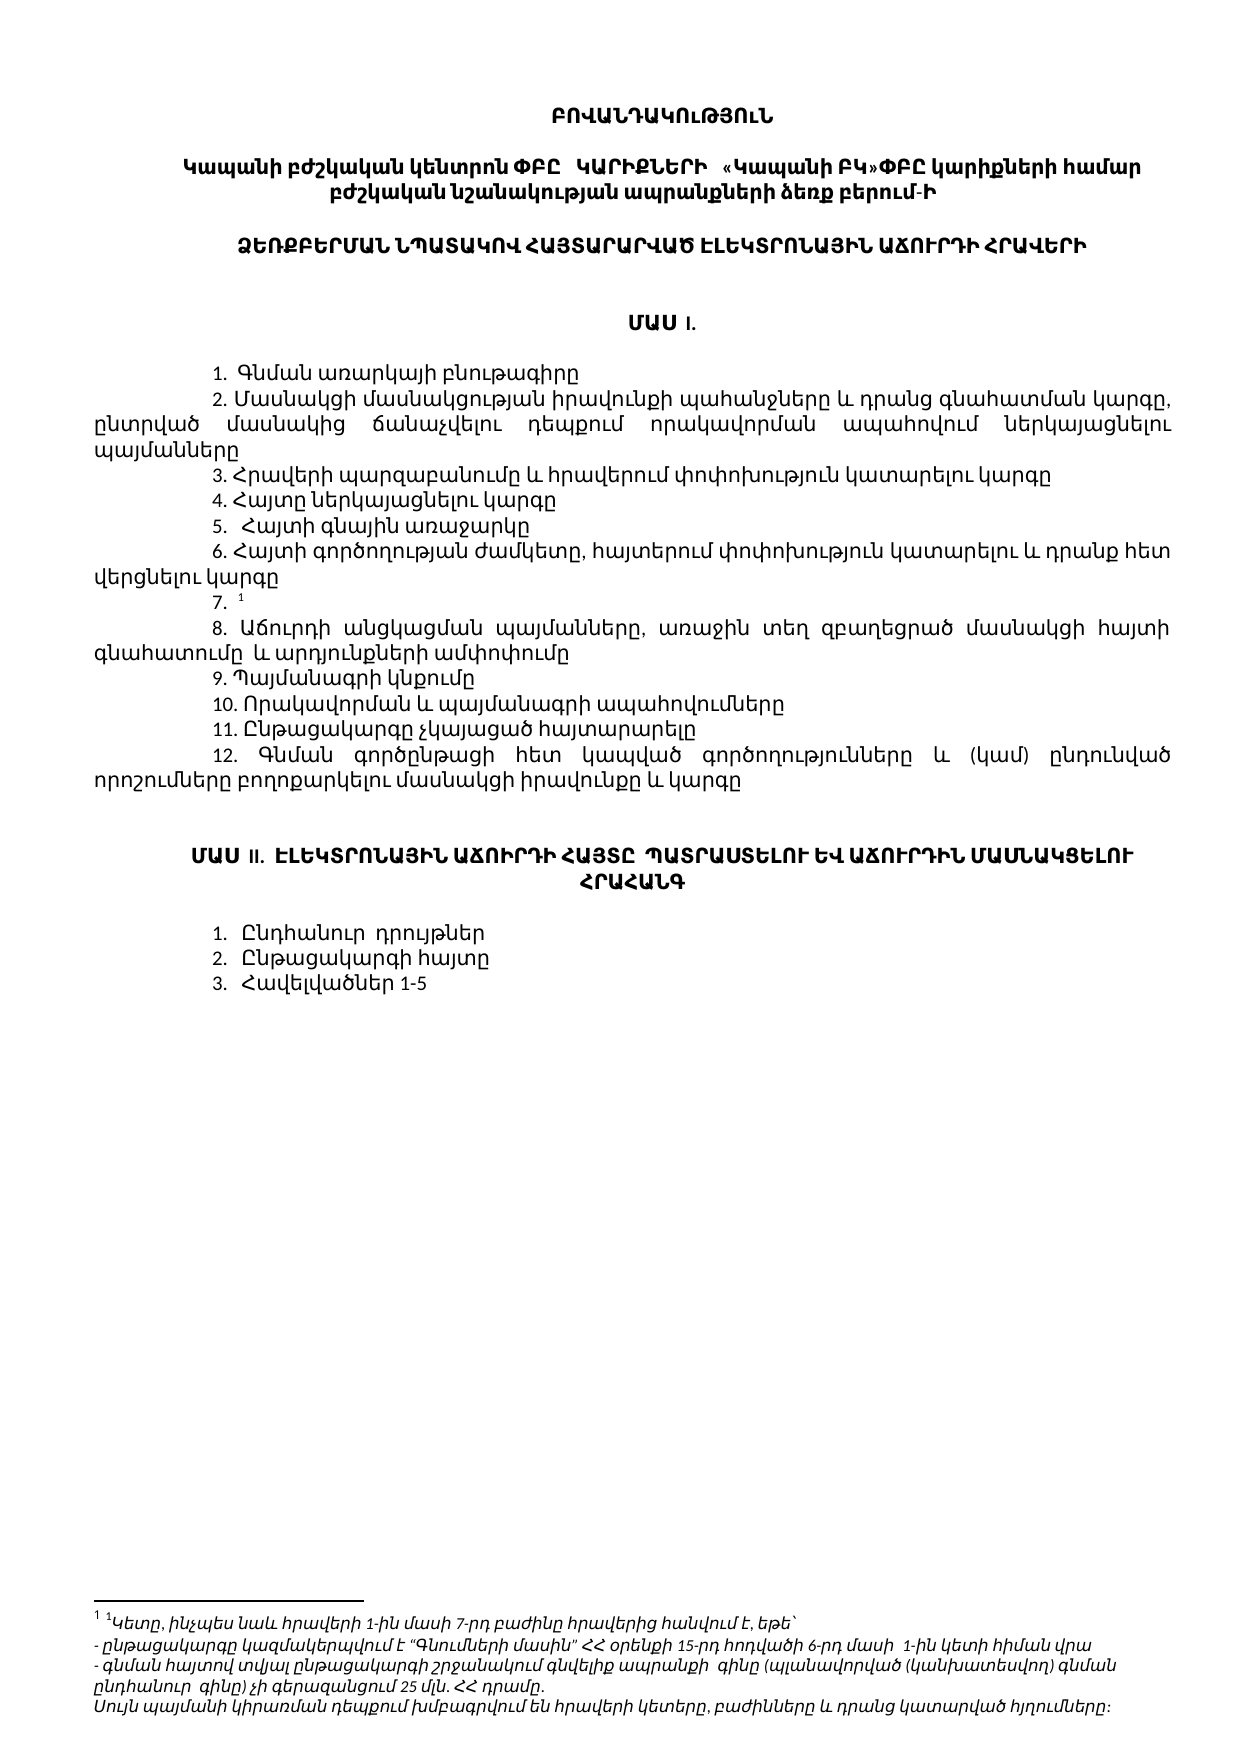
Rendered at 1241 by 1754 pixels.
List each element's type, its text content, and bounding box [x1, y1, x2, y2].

text 2. Մասնակցի մասնակցության իրավունքի պահանջները և դրանց գնահատման կարգը, ընտրված մասնակից ճանաչվելու դեպքում որակավորման ապահովում ներկայացնելու պայմանները [94, 386, 1171, 462]
text 10. Որակավորման և պայմանագրի ապահովումները [94, 691, 1171, 716]
text 2. Ընթացակարգի հայտը [94, 945, 1171, 971]
text 1. Ընդհանուր դրույթներ [94, 920, 1171, 945]
text ԲՈՎԱՆԴԱԿՈւԹՅՈւՆ [94, 103, 1171, 128]
text 12. Գնման գործընթացի հետ կապված գործողությունները և (կամ) ընդունված որոշումները բողոքարկելու մասնակցի իրավունքը և կարգը [94, 742, 1171, 793]
text 8. Աճուրդի անցկացման պայմանները, առաջին տեղ զբաղեցրած մասնակցի հայտի գնահատումը և արդյունքների ամփոփումը [94, 615, 1171, 666]
text ՁԵՌՔԲԵՐՄԱՆ ՆՊԱՏԱԿՈՎ ՀԱՅՏԱՐԱՐՎԱԾ ԷԼԵԿՏՐՈՆԱՅԻՆ ԱՃՈՒՐԴԻ ՀՐԱՎԵՐԻ [94, 233, 1171, 259]
text Կապանի բժշկական կենտրոն ՓԲԸ ԿԱՐԻՔՆԵՐԻ «Կապանի ԲԿ»ՓԲԸ կարիքների համար բժշկական նշանակության ապրանքների ձեռք բերում-Ի [94, 154, 1171, 205]
text 9. Պայմանագրի կնքումը [94, 666, 1171, 691]
text 7. 1 [94, 589, 1171, 615]
text 3. Հավելվածներ 1-5 [94, 971, 1171, 996]
text 3. Հրավերի պարզաբանումը և հրավերում փոփոխություն կատարելու կարգը [94, 462, 1171, 488]
text 4. Հայտը ներկայացնելու կարգը [94, 488, 1171, 513]
text 11. Ընթացակարգը չկայացած հայտարարելը [94, 716, 1171, 742]
text 5. Հայտի գնային առաջարկը [94, 513, 1171, 538]
text ՄԱՍ I. [94, 310, 1171, 335]
text 1. Գնման առարկայի բնութագիրը [94, 361, 1171, 386]
text ՄԱՍ II. ԷԼԵԿՏՐՈՆԱՅԻՆ ԱՃՈԻՐԴԻ ՀԱՅՏԸ ՊԱՏՐԱՍՏԵԼՈՒ ԵՎ ԱՃՈՒՐԴԻՆ ՄԱՍՆԱԿՑԵԼՈՒ ՀՐԱՀԱՆԳ [94, 843, 1171, 894]
text 6. Հայտի գործողության ժամկետը, հայտերում փոփոխություն կատարելու և դրանք հետ վերցնելու կարգը [94, 538, 1171, 589]
